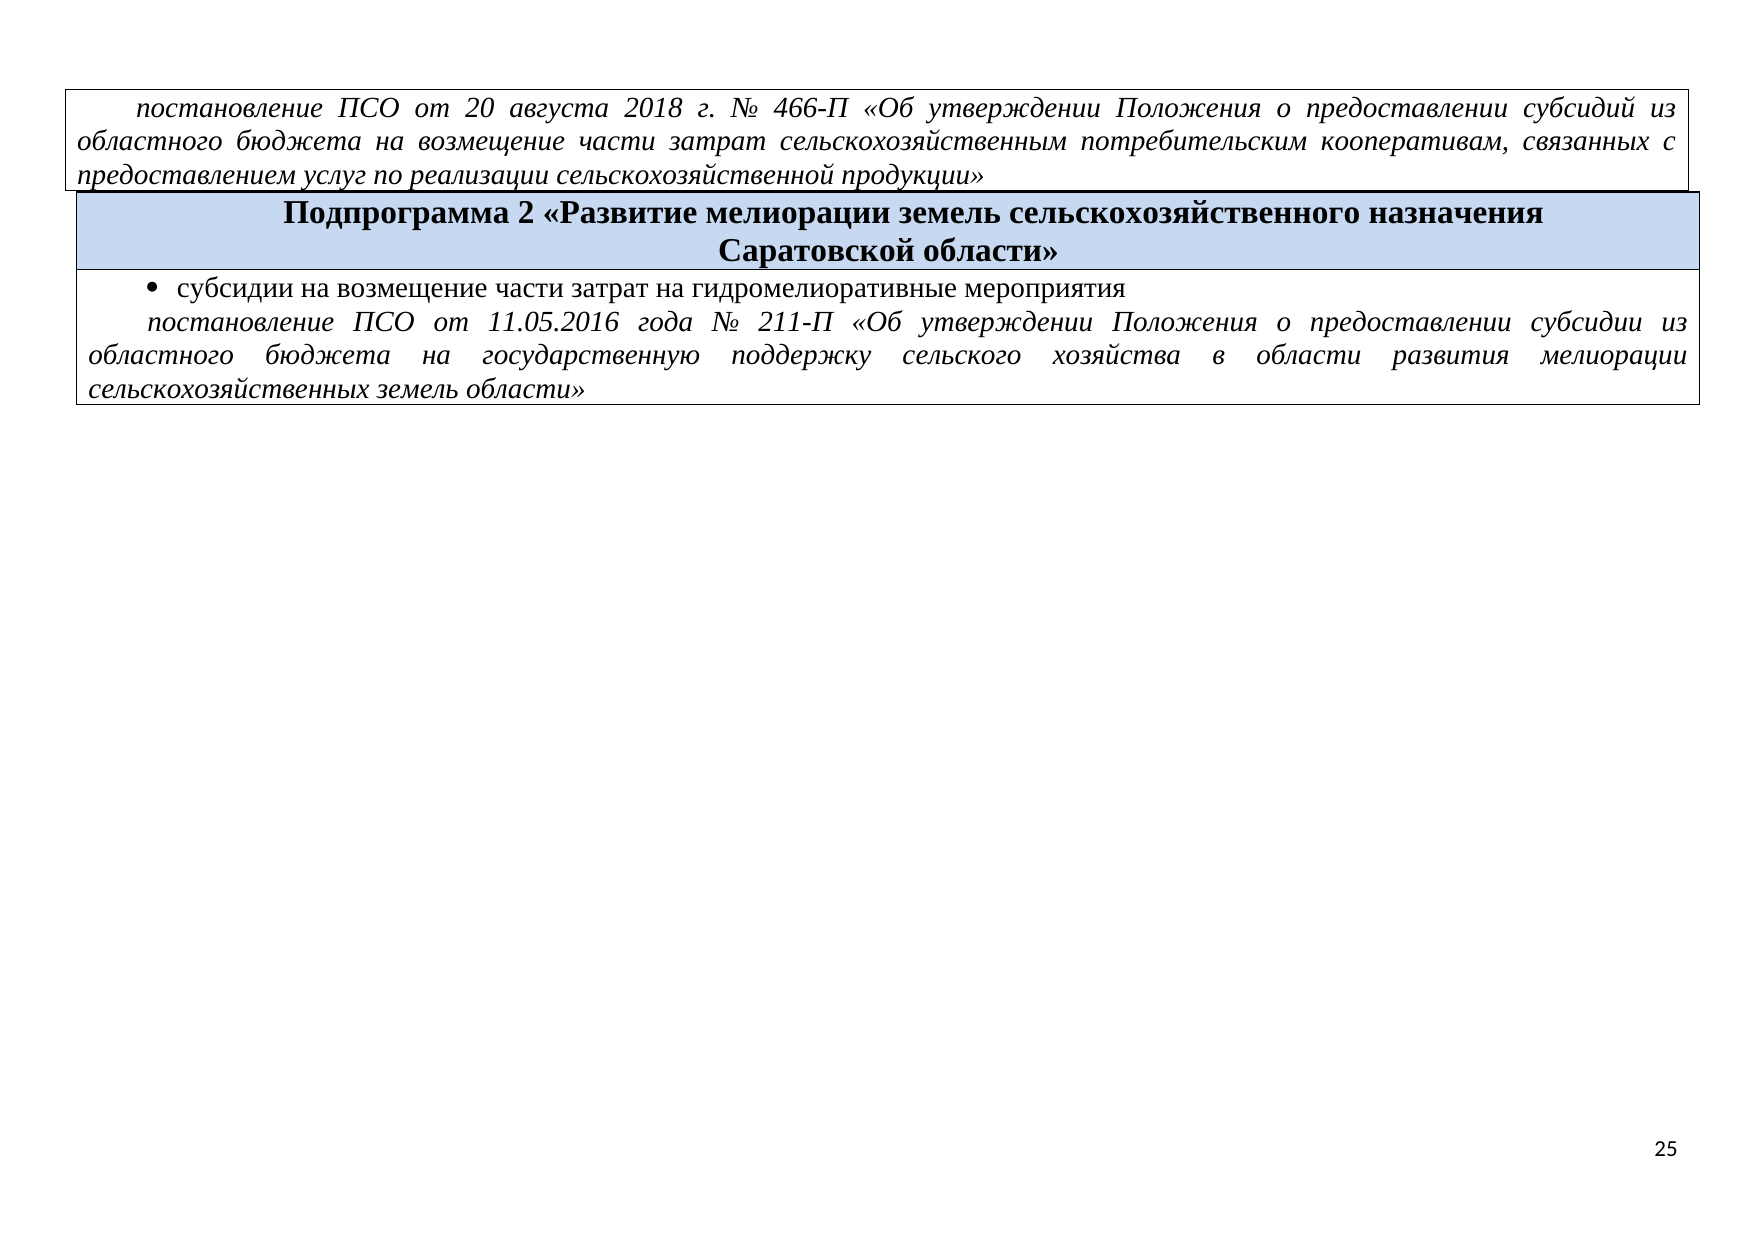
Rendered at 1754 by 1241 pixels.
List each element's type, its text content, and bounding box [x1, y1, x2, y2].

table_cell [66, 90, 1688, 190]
table_cell субсидии на возмещение части затрат на гидромелиоративные мероприятия постановление ПСО от 11.05.2016 года № 211-П «Об утверждении Положения о предоставлении субсидии из областного бюджета на государственную поддержку сельского хозяйства в области развития мелиорации сельскохозяйственных земель области» [77, 270, 1699, 404]
table_header Подпрограмма 2 «Развитие мелиорации земель сельскохозяйственного назначения Саратовской области» [77, 193, 1699, 269]
